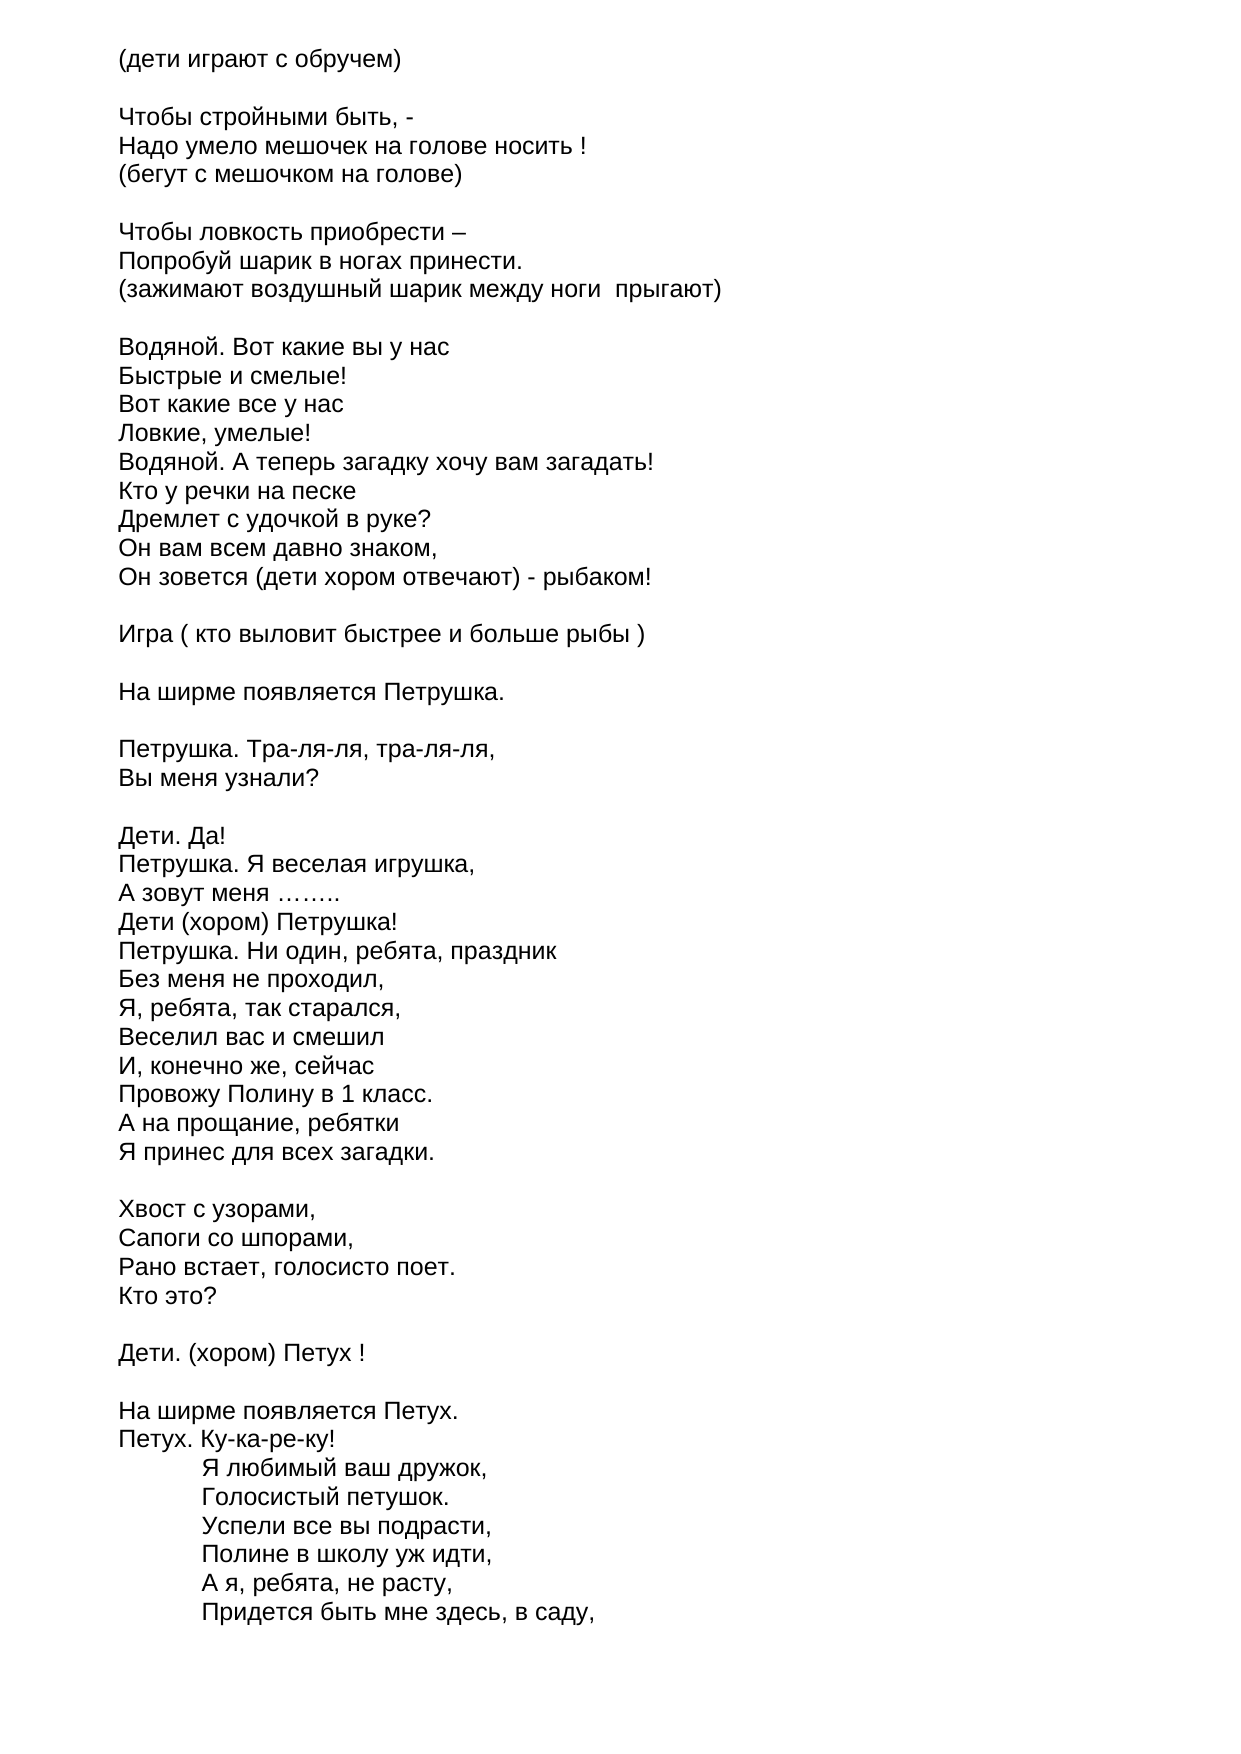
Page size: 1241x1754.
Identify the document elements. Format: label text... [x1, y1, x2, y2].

list Дети (хором) Петрушка! [177, 907, 1152, 936]
list Попробуй шарик в ногах принести. [177, 246, 1152, 274]
list (зажимают воздушный шарик между ноги прыгают) [177, 274, 1152, 303]
list Я, ребята, так старался, [177, 993, 1152, 1022]
list Сапоги со шпорами, [177, 1223, 1152, 1252]
list На ширме появляется Петух. [177, 1396, 1152, 1424]
list Без меня не проходил, [177, 964, 1152, 993]
list Петрушка. Я веселая игрушка, [177, 849, 1152, 878]
list Голосистый петушок. [177, 1482, 1152, 1511]
list Дети. Да! [177, 821, 1152, 849]
list Вы меня узнали? [177, 763, 1152, 792]
list Надо умело мешочек на голове носить ! [177, 131, 1152, 159]
list (бегут с мешочком на голове) [177, 159, 1152, 188]
list (дети играют с обручем) [177, 44, 1152, 73]
list И, конечно же, сейчас [177, 1051, 1152, 1079]
list Я принес для всех загадки. [177, 1137, 1152, 1166]
list Быстрые и смелые! [177, 361, 1152, 389]
list Он зовется (дети хором отвечают) - рыбаком! [177, 562, 1152, 591]
list Водяной. А теперь загадку хочу вам загадать! [177, 447, 1152, 476]
list Чтобы стройными быть, - [177, 102, 1152, 131]
list Водяной. Вот какие вы у нас [177, 332, 1152, 361]
list Дети. (хором) Петух ! [177, 1338, 1152, 1367]
list А на прощание, ребятки [177, 1108, 1152, 1137]
list Петух. Ку-ка-ре-ку! [177, 1424, 1152, 1453]
list Дремлет с удочкой в руке? [177, 504, 1152, 533]
list Чтобы ловкость приобрести – [177, 217, 1152, 246]
list Успели все вы подрасти, [177, 1511, 1152, 1539]
list Провожу Полину в 1 класс. [177, 1079, 1152, 1108]
list Я любимый ваш дружок, [177, 1453, 1152, 1482]
list Петрушка. Ни один, ребята, праздник [177, 936, 1152, 964]
list Петрушка. Тра-ля-ля, тра-ля-ля, [177, 734, 1152, 763]
list А я, ребята, не расту, [177, 1568, 1152, 1597]
list Игра ( кто выловит быстрее и больше рыбы ) [177, 619, 1152, 648]
list Кто у речки на песке [177, 476, 1152, 504]
list Ловкие, умелые! [177, 418, 1152, 447]
list Вот какие все у нас [177, 389, 1152, 418]
list А зовут меня …….. [177, 878, 1152, 907]
list Он вам всем давно знаком, [177, 533, 1152, 562]
list На ширме появляется Петрушка. [177, 677, 1152, 706]
list Кто это? [177, 1281, 1152, 1309]
list Полине в школу уж идти, [177, 1539, 1152, 1568]
list Веселил вас и смешил [177, 1022, 1152, 1051]
list Придется быть мне здесь, в саду, [177, 1597, 1152, 1626]
list Рано встает, голосисто поет. [177, 1252, 1152, 1281]
list Хвост с узорами, [177, 1194, 1152, 1223]
